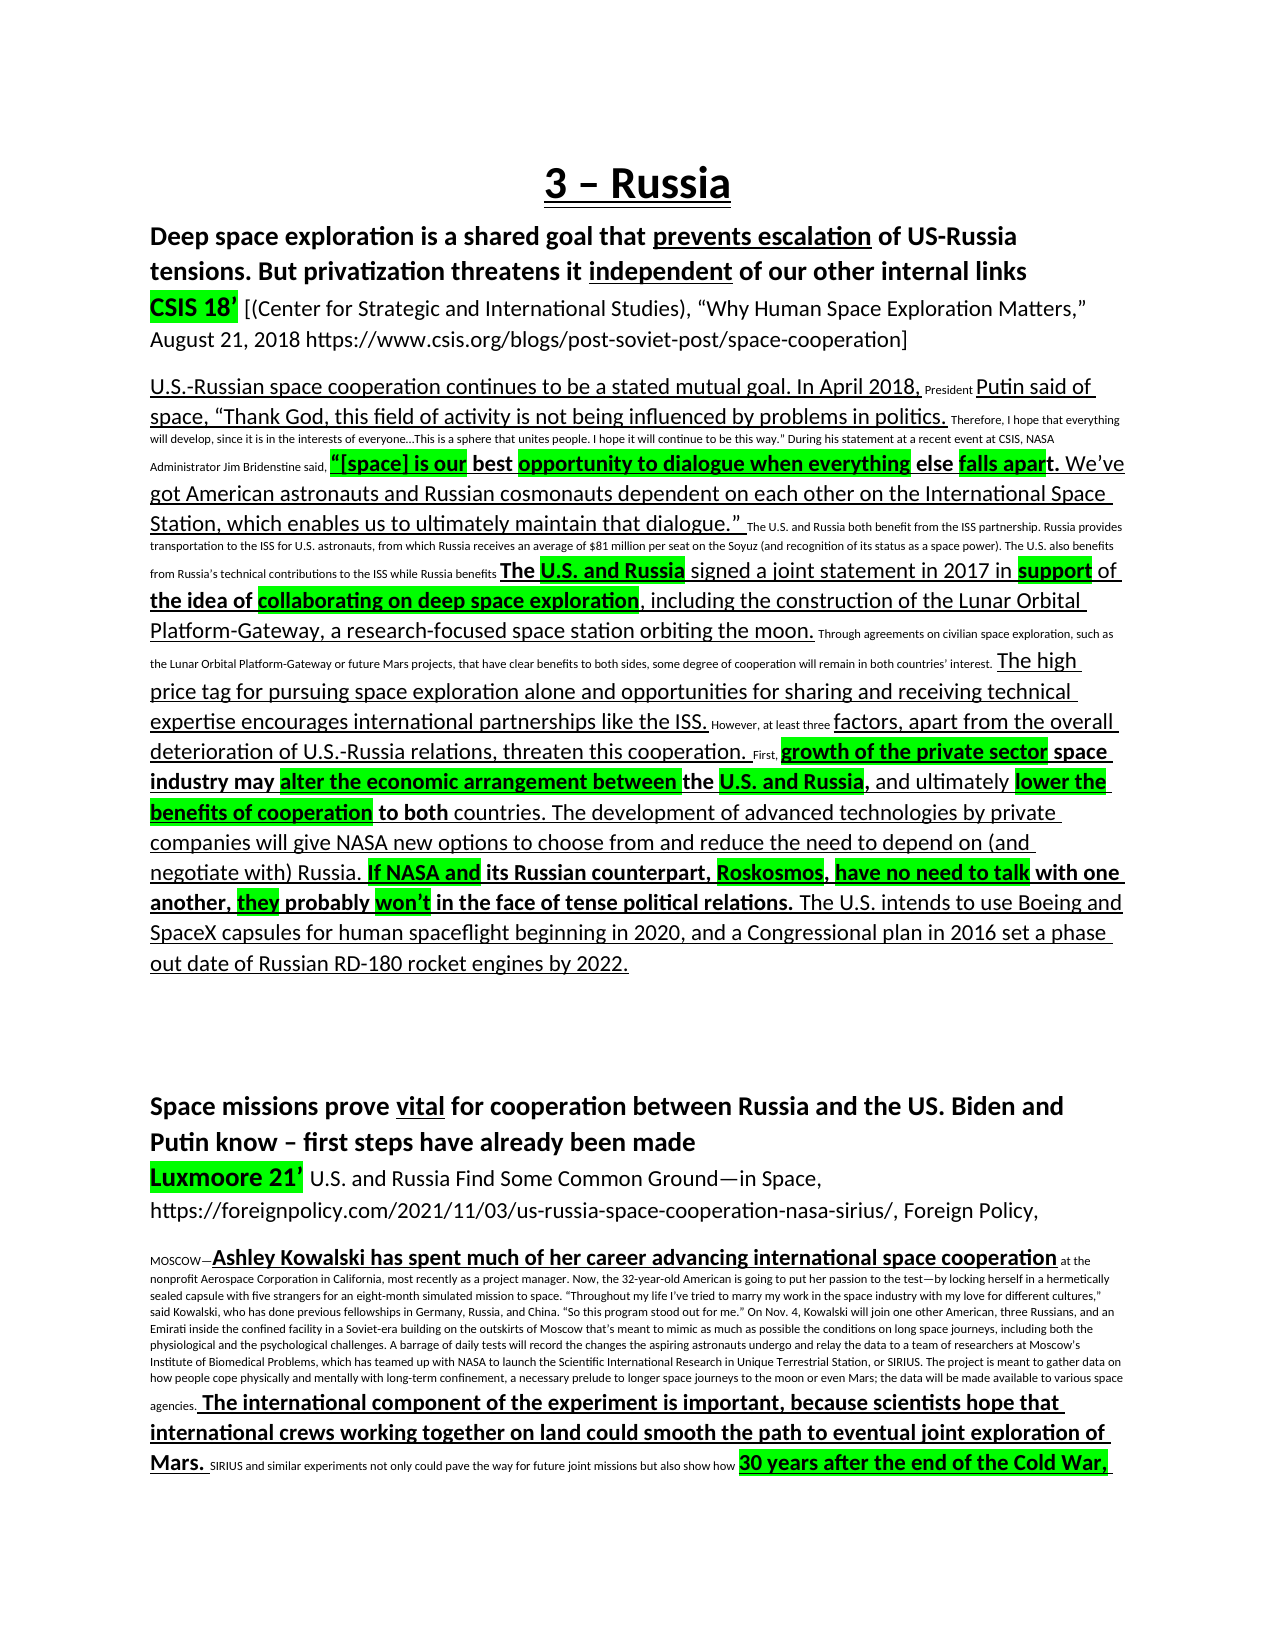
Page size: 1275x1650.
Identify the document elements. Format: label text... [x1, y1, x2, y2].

subtitle Space missions prove vital for cooperation between Russia and the US. Biden and Putin know – first steps have already been made [150, 1089, 1125, 1158]
text Luxmoore 21’ U.S. and Russia Find Some Common Ground—in Space, https://foreignpolicy.com/2021/11/03/us-russia-space-cooperation-nasa-sirius/, Foreign Policy, [150, 1161, 1125, 1224]
subtitle Deep space exploration is a shared goal that prevents escalation of US-Russia tensions. But privatization threatens it independent of our other internal links [150, 219, 1125, 287]
text CSIS 18’ [(Center for Strategic and International Studies), “Why Human Space Exploration Matters,” August 21, 2018 https://www.csis.org/blogs/post-soviet-post/space-cooperation] [150, 290, 1125, 353]
subtitle 3 – Russia [150, 154, 1125, 210]
text U.S.-Russian space cooperation continues to be a stated mutual goal. In April 2018, President Putin said of space, “Thank God, this field of activity is not being influenced by problems in politics. Therefore, I hope that everything will develop, since it is in the interests of everyone…This is a sphere that unites people. I hope it will continue to be this way.” During his statement at a recent event at CSIS, NASA Administrator Jim Bridenstine said, “[space] is our best opportunity to dialogue when everything else falls apart. We’ve got American astronauts and Russian cosmonauts dependent on each other on the International Space Station, which enables us to ultimately maintain that dialogue.” The U.S. and Russia both benefit from the ISS partnership. Russia provides transportation to the ISS for U.S. astronauts, from which Russia receives an average of $81 million per seat on the Soyuz (and recognition of its status as a space power). The U.S. also benefits from Russia’s technical contributions to the ISS while Russia benefits The U.S. and Russia signed a joint statement in 2017 in support of the idea of collaborating on deep space exploration, including the construction of the Lunar Orbital Platform-Gateway, a research-focused space station orbiting the moon. Through agreements on civilian space exploration, such as the Lunar Orbital Platform-Gateway or future Mars projects, that have clear benefits to both sides, some degree of cooperation will remain in both countries’ interest. The high price tag for pursuing space exploration alone and opportunities for sharing and receiving technical expertise encourages international partnerships like the ISS. However, at least three factors, apart from the overall deterioration of U.S.-Russia relations, threaten this cooperation. First, growth of the private sector space industry may alter the economic arrangement between the U.S. and Russia, and ultimately lower the benefits of cooperation to both countries. The development of advanced technologies by private companies will give NASA new options to choose from and reduce the need to depend on (and negotiate with) Russia. If NASA and its Russian counterpart, Roskosmos, have no need to talk with one another, they probably won’t in the face of tense political relations. The U.S. intends to use Boeing and SpaceX capsules for human spaceflight beginning in 2020, and a Congressional plan in 2016 set a phase out date of Russian RD-180 rocket engines by 2022. [150, 372, 1125, 882]
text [150, 1243, 1125, 1476]
